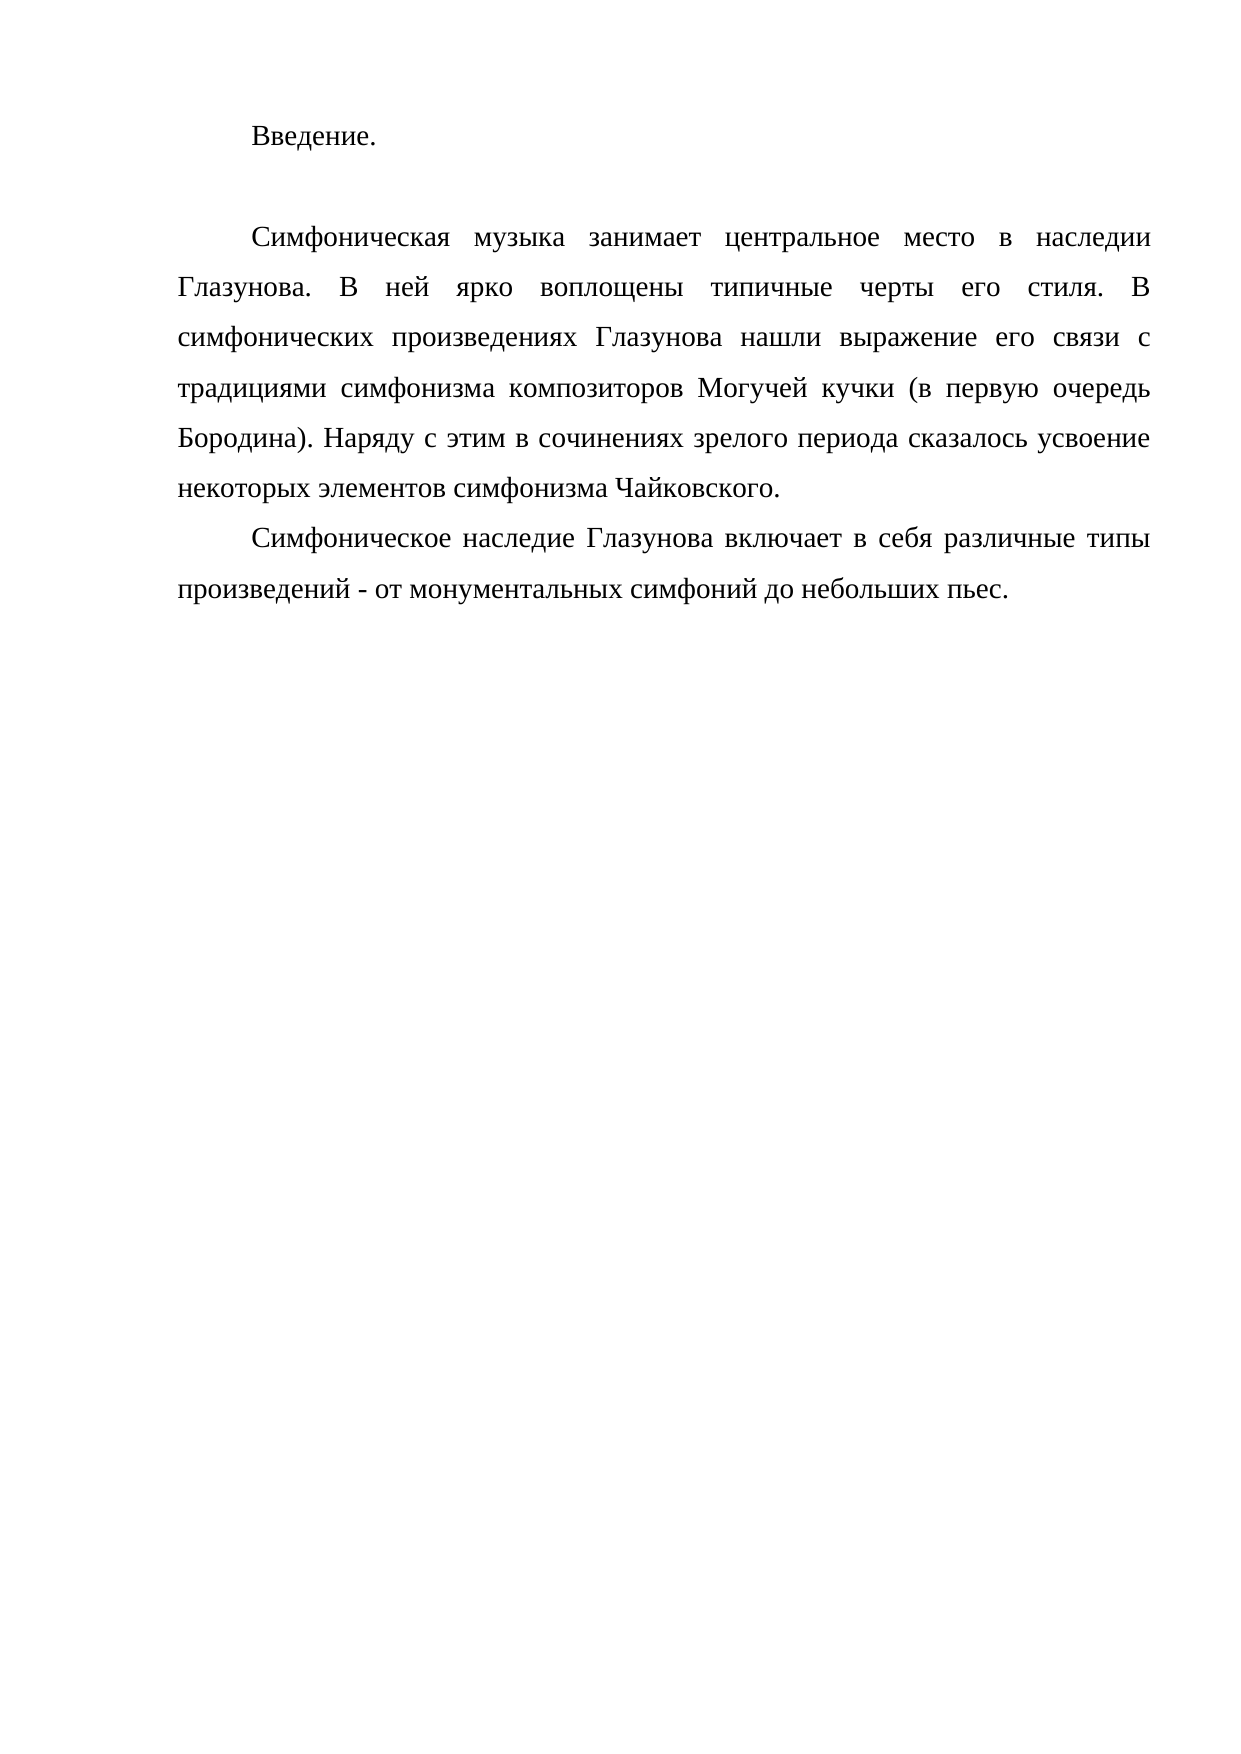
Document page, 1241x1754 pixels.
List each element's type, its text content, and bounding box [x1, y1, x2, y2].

text Симфоническое наследие Глазунова включает в себя различные типы произведений - от монументальных симфоний до небольших пьес. [177, 521, 1152, 604]
text Введение. [177, 118, 1152, 152]
text Симфоническая музыка занимает центральное место в наследии Глазунова. В ней ярко воплощены типичные черты его стиля. В симфонических произведениях Глазунова нашли выражение его связи с традициями симфонизма композиторов Могучей кучки (в первую очередь Бородина). Наряду с этим в сочинениях зрелого периода сказалось усвоение некоторых элементов симфонизма Чайковского. [177, 219, 1152, 504]
